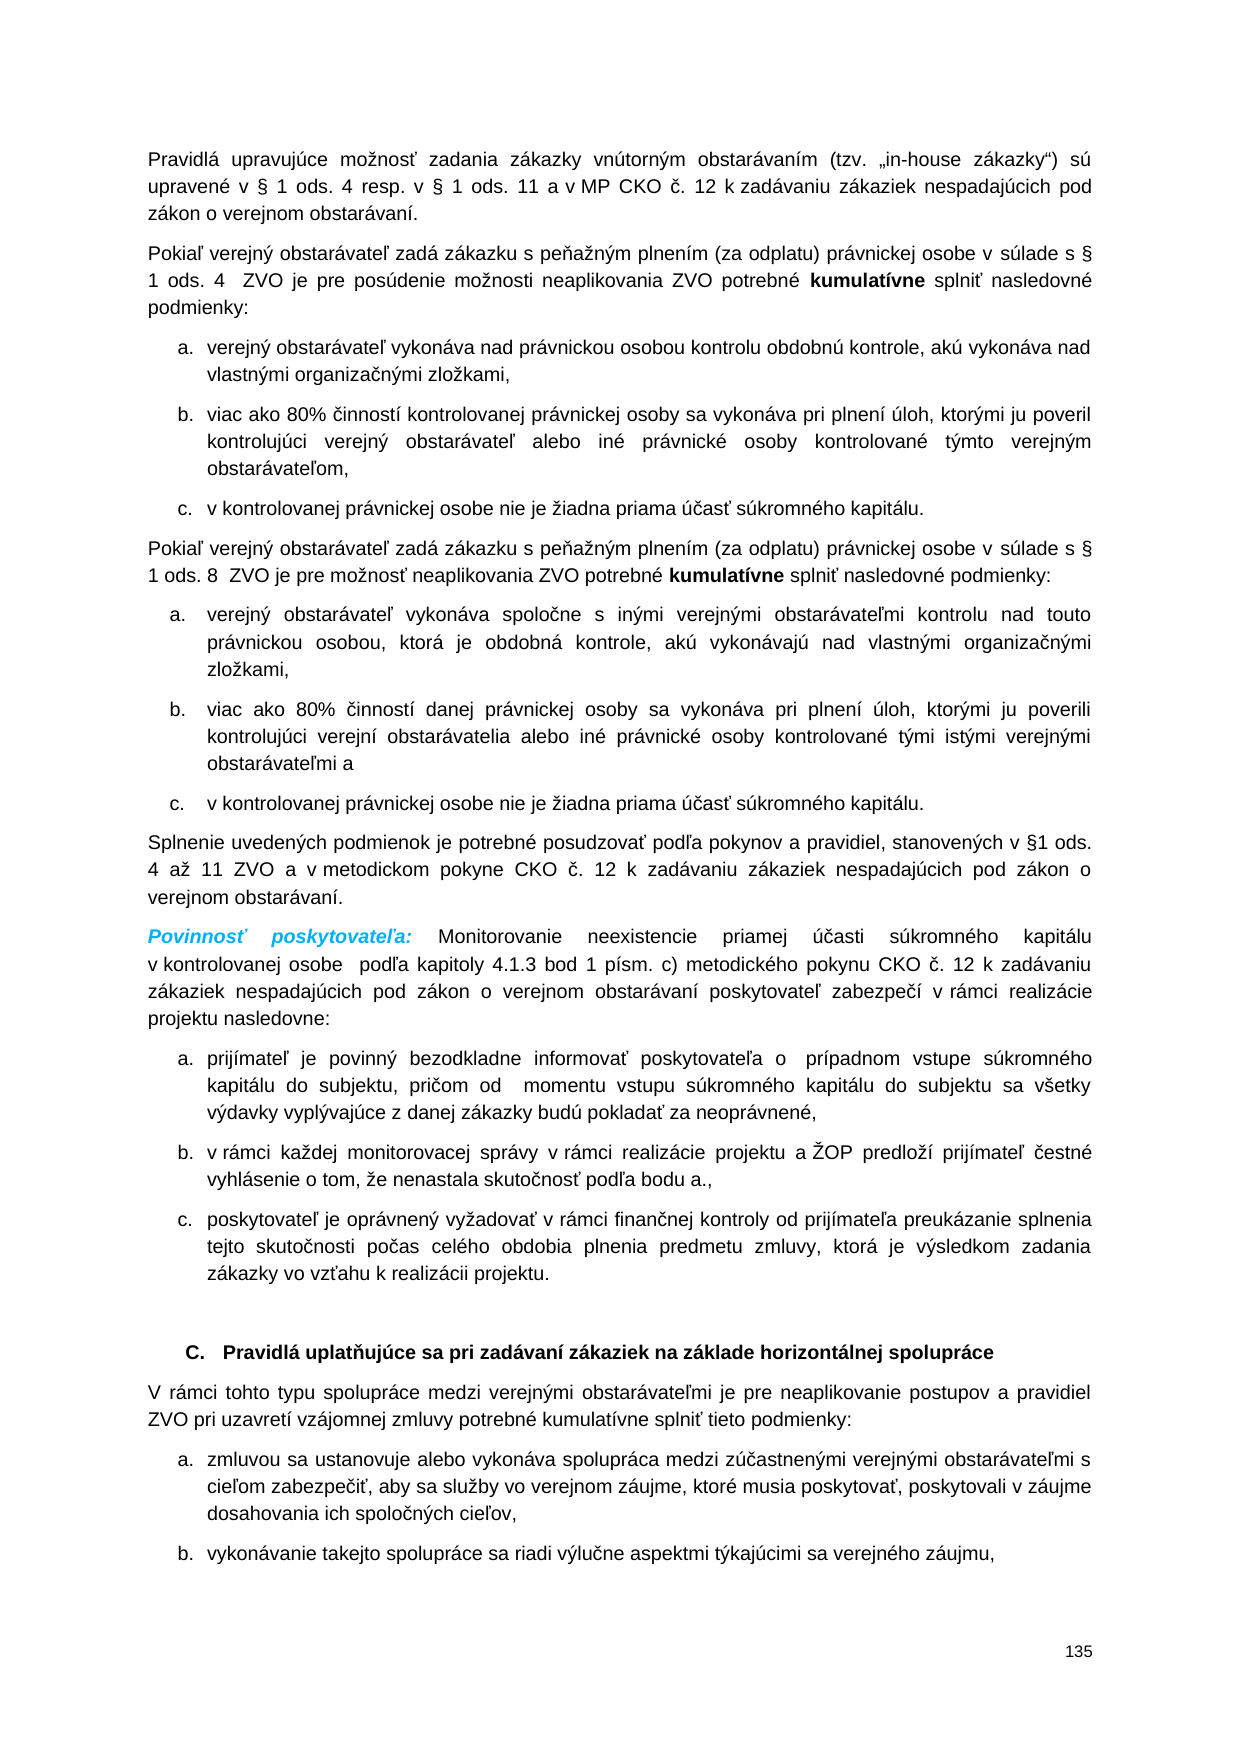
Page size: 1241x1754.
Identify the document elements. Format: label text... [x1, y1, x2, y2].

text Pokiaľ verejný obstarávateľ zadá zákazku s peňažným plnením (za odplatu) právnickej osobe v súlade s § 1 ods. 8 ZVO je pre možnosť neaplikovania ZVO potrebné kumulatívne splniť nasledovné podmienky: [148, 536, 1092, 586]
list viac ako 80% činností kontrolovanej právnickej osoby sa vykonáva pri plnení úloh, ktorými ju poveril kontrolujúci verejný obstarávateľ alebo iné právnické osoby kontrolované týmto verejným obstarávateľom, [177, 403, 1092, 480]
text Pravidlá upravujúce možnosť zadania zákazky vnútorným obstarávaním (tzv. „in-house zákazky“) sú upravené v § 1 ods. 4 resp. v § 1 ods. 11 a v MP CKO č. 12 k zadávaniu zákaziek nespadajúcich pod zákon o verejnom obstarávaní. [148, 148, 1092, 225]
list poskytovateľ je oprávnený vyžadovať v rámci finančnej kontroly od prijímateľa preukázanie splnenia tejto skutočnosti počas celého obdobia plnenia predmetu zmluvy, ktorá je výsledkom zadania zákazky vo vzťahu k realizácii projektu. [177, 1207, 1092, 1284]
text V rámci tohto typu spolupráce medzi verejnými obstarávateľmi je pre neaplikovanie postupov a pravidiel ZVO pri uzavretí vzájomnej zmluvy potrebné kumulatívne splniť tieto podmienky: [148, 1381, 1092, 1431]
text Splnenie uvedených podmienok je potrebné posudzovať podľa pokynov a pravidiel, stanovených v §1 ods. 4 až 11 ZVO a v metodickom pokyne CKO č. 12 k zadávaniu zákaziek nespadajúcich pod zákon o verejnom obstarávaní. [148, 831, 1092, 908]
list viac ako 80% činností danej právnickej osoby sa vykonáva pri plnení úloh, ktorými ju poverili kontrolujúci verejní obstarávatelia alebo iné právnické osoby kontrolované tými istými verejnými obstarávateľmi a [169, 697, 1092, 774]
list prijímateľ je povinný bezodkladne informovať poskytovateľa o prípadnom vstupe súkromného kapitálu do subjektu, pričom od momentu vstupu súkromného kapitálu do subjektu sa všetky výdavky vyplývajúce z danej zákazky budú pokladať za neoprávnené, [177, 1046, 1092, 1123]
list verejný obstarávateľ vykonáva spoločne s inými verejnými obstarávateľmi kontrolu nad touto právnickou osobou, ktorá je obdobná kontrole, akú vykonávajú nad vlastnými organizačnými zložkami, [169, 603, 1092, 680]
list Pravidlá uplatňujúce sa pri zadávaní zákaziek na základe horizontálnej spolupráce [185, 1341, 1092, 1364]
list v rámci každej monitorovacej správy v rámci realizácie projektu a ŽOP predloží prijímateľ čestné vyhlásenie o tom, že nenastala skutočnosť podľa bodu a., [177, 1141, 1092, 1190]
list v kontrolovanej právnickej osobe nie je žiadna priama účasť súkromného kapitálu. [177, 497, 1092, 519]
text Pokiaľ verejný obstarávateľ zadá zákazku s peňažným plnením (za odplatu) právnickej osobe v súlade s § 1 ods. 4 ZVO je pre posúdenie možnosti neaplikovania ZVO potrebné kumulatívne splniť nasledovné podmienky: [148, 242, 1092, 319]
list v kontrolovanej právnickej osobe nie je žiadna priama účasť súkromného kapitálu. [169, 791, 1092, 814]
text Povinnosť poskytovateľa: Monitorovanie neexistencie priamej účasti súkromného kapitálu v kontrolovanej osobe podľa kapitoly 4.1.3 bod 1 písm. c) metodického pokynu CKO č. 12 k zadávaniu zákaziek nespadajúcich pod zákon o verejnom obstarávaní poskytovateľ zabezpečí v rámci realizácie projektu nasledovne: [148, 925, 1092, 1029]
list zmluvou sa ustanovuje alebo vykonáva spolupráca medzi zúčastnenými verejnými obstarávateľmi s cieľom zabezpečiť, aby sa služby vo verejnom záujme, ktoré musia poskytovať, poskytovali v záujme dosahovania ich spoločných cieľov, [177, 1448, 1092, 1525]
list vykonávanie takejto spolupráce sa riadi výlučne aspektmi týkajúcimi sa verejného záujmu, [177, 1542, 1092, 1564]
list verejný obstarávateľ vykonáva nad právnickou osobou kontrolu obdobnú kontrole, akú vykonáva nad vlastnými organizačnými zložkami, [177, 336, 1092, 386]
